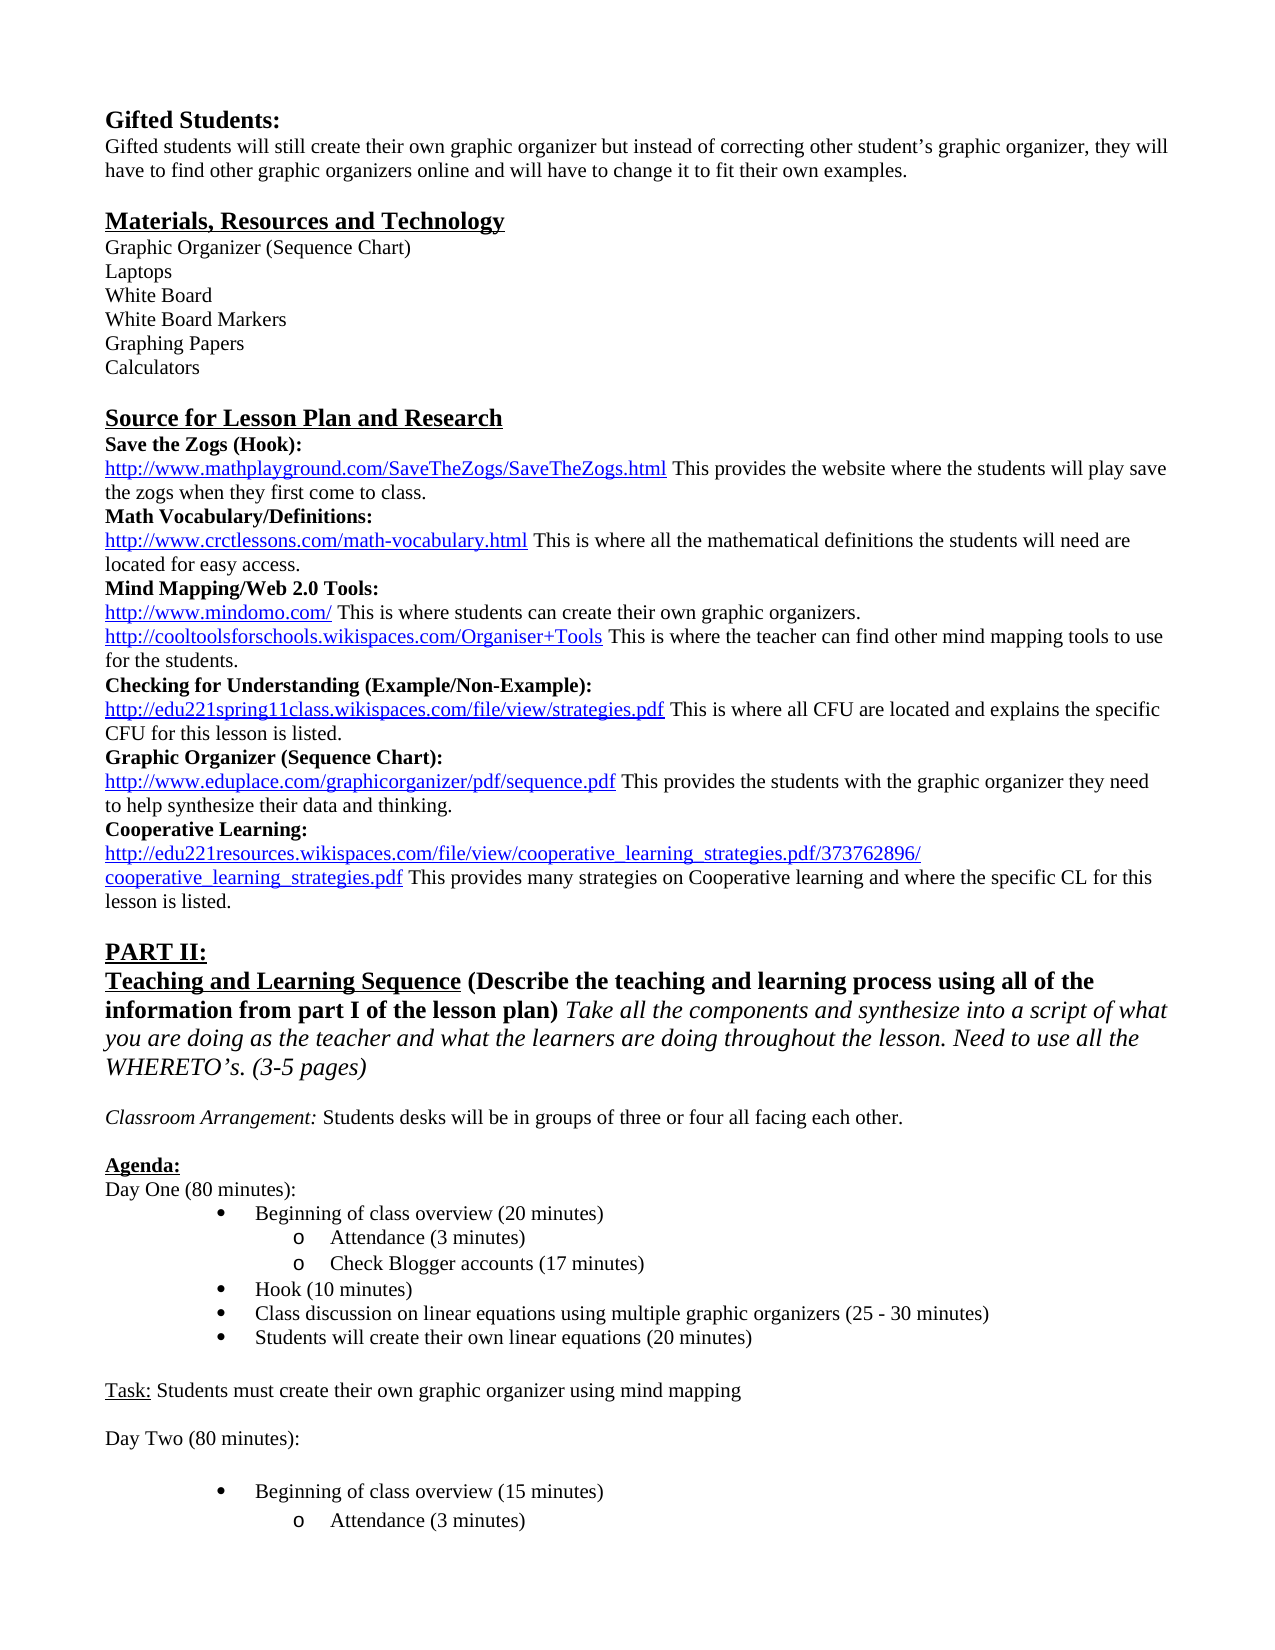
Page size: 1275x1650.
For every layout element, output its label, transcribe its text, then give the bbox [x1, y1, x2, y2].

list Hook (10 minutes) [217, 1277, 1170, 1301]
list Beginning of class overview (20 minutes) [217, 1201, 1170, 1225]
list Attendance (3 minutes) [292, 1503, 1170, 1533]
list Class discussion on linear equations using multiple graphic organizers (25 - 30 minutes) [217, 1301, 1170, 1325]
list Beginning of class overview (15 minutes) [217, 1479, 1170, 1503]
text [105, 105, 1170, 1201]
list Attendance (3 minutes) [292, 1225, 1170, 1251]
list Check Blogger accounts (17 minutes) [292, 1251, 1170, 1277]
text Task: Students must create their own graphic organizer using mind mapping Day Two (80 minutes): [105, 1378, 1170, 1450]
list Students will create their own linear equations (20 minutes) [217, 1325, 1170, 1349]
